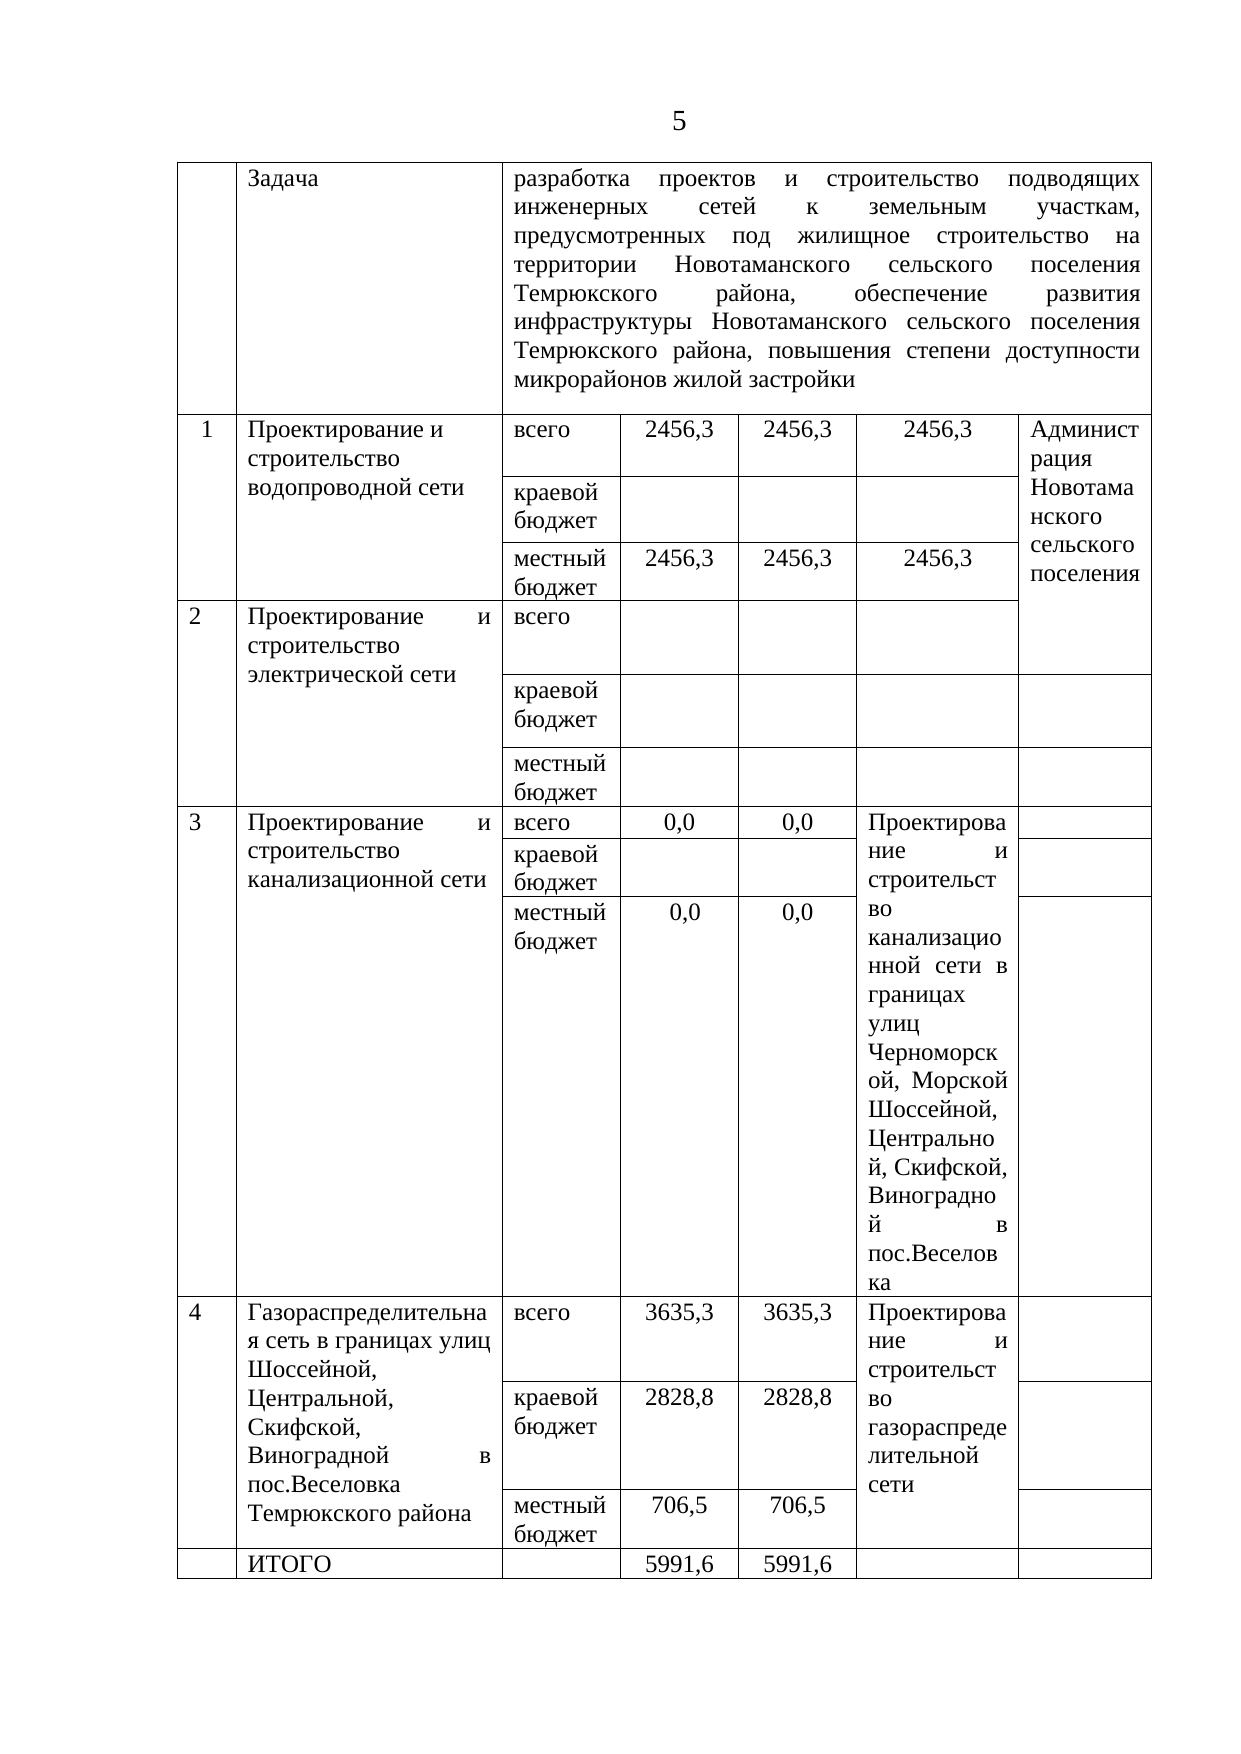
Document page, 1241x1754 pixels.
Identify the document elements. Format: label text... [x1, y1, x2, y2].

table_cell разработка проектов и строительство подводящих инженерных сетей к земельным участкам, предусмотренных под жилищное строительство на территории Новотаманского сельского поселения Темрюкского района, обеспечение развития инфраструктуры Новотаманского сельского поселения Темрюкского района, повышения степени доступности микрорайонов жилой застройки [503, 163, 1151, 413]
table_cell всего [503, 415, 620, 476]
table_cell 2456,3 [857, 415, 1018, 476]
table_cell 3 [178, 807, 236, 1296]
table_cell [621, 477, 738, 542]
table_cell Проектирование и строительство канализационной сети [237, 807, 502, 1296]
table_cell 0,0 [739, 807, 856, 838]
table_cell 2456,3 [621, 543, 738, 600]
table_cell Проектирование и строительство газораспределительной сети [857, 1297, 1018, 1548]
table_cell Проектирование и строительство электрической сети [237, 601, 502, 806]
table_cell 0,0 [739, 897, 856, 1296]
table_cell 2828,8 [621, 1382, 738, 1489]
table_cell ИТОГО [237, 1549, 502, 1578]
table_cell [1019, 1490, 1151, 1548]
table_cell [739, 839, 856, 896]
table_cell 3635,3 [621, 1297, 738, 1381]
table_cell краевой бюджет [503, 839, 620, 896]
table_cell 0,0 [621, 807, 738, 838]
table_cell [621, 748, 738, 806]
table_cell 5991,6 [739, 1549, 856, 1578]
table_cell [1019, 1297, 1151, 1381]
table_cell местный бюджет [503, 897, 620, 1296]
table_cell [857, 1549, 1018, 1578]
table_cell [857, 601, 1018, 674]
table_cell [178, 1549, 236, 1578]
table_cell Задача [237, 163, 502, 413]
table_cell краевой бюджет [503, 477, 620, 542]
table_cell [1019, 807, 1151, 838]
table_cell 5991,6 [621, 1549, 738, 1578]
table_cell местный бюджет [503, 748, 620, 806]
table_cell [739, 675, 856, 747]
table_cell всего [503, 601, 620, 674]
table_cell 706,5 [739, 1490, 856, 1548]
table_cell 3635,3 [739, 1297, 856, 1381]
table_cell 2 [178, 601, 236, 806]
table_cell 0,0 [621, 897, 738, 1296]
table_cell [857, 477, 1018, 542]
table_cell 2456,3 [739, 543, 856, 600]
table_cell 2828,8 [739, 1382, 856, 1489]
table_cell [621, 601, 738, 674]
table_cell [857, 675, 1018, 747]
table_cell [503, 1549, 620, 1578]
table_cell Проектирование и строительство канализационной сети в границах улиц Черноморской, Морской Шоссейной, Центральной, Скифской, Виноградной в пос.Веселовка [857, 807, 1018, 1296]
table_cell [621, 675, 738, 747]
table_cell [1019, 748, 1151, 806]
table_cell всего [503, 1297, 620, 1381]
table_cell 4 [178, 1297, 236, 1548]
table_cell 2456,3 [857, 543, 1018, 600]
table_cell [739, 601, 856, 674]
table_cell 2456,3 [739, 415, 856, 476]
table_cell [1019, 675, 1151, 747]
table_cell 2456,3 [621, 415, 738, 476]
table_cell Администрация Новотаманского сельского поселения [1019, 415, 1151, 674]
table_cell 1 [178, 415, 236, 600]
table_cell [178, 163, 236, 413]
table_cell Газораспределительная сеть в границах улиц Шоссейной, Центральной, Скифской, Виноградной в пос.Веселовка Темрюкского района [237, 1297, 502, 1548]
table_cell краевой бюджет [503, 675, 620, 747]
table_cell 706,5 [621, 1490, 738, 1548]
table_cell краевой бюджет [503, 1382, 620, 1489]
table_cell [739, 477, 856, 542]
table_cell [1019, 897, 1151, 1296]
table_cell местный бюджет [503, 543, 620, 600]
table_cell [857, 748, 1018, 806]
table_cell Проектирование и строительство водопроводной сети [237, 415, 502, 600]
table_cell [1019, 839, 1151, 896]
table_cell [739, 748, 856, 806]
table_cell [1019, 1382, 1151, 1489]
table_cell [1019, 1549, 1151, 1578]
table_cell всего [503, 807, 620, 838]
table_cell [621, 839, 738, 896]
table_cell местный бюджет [503, 1490, 620, 1548]
